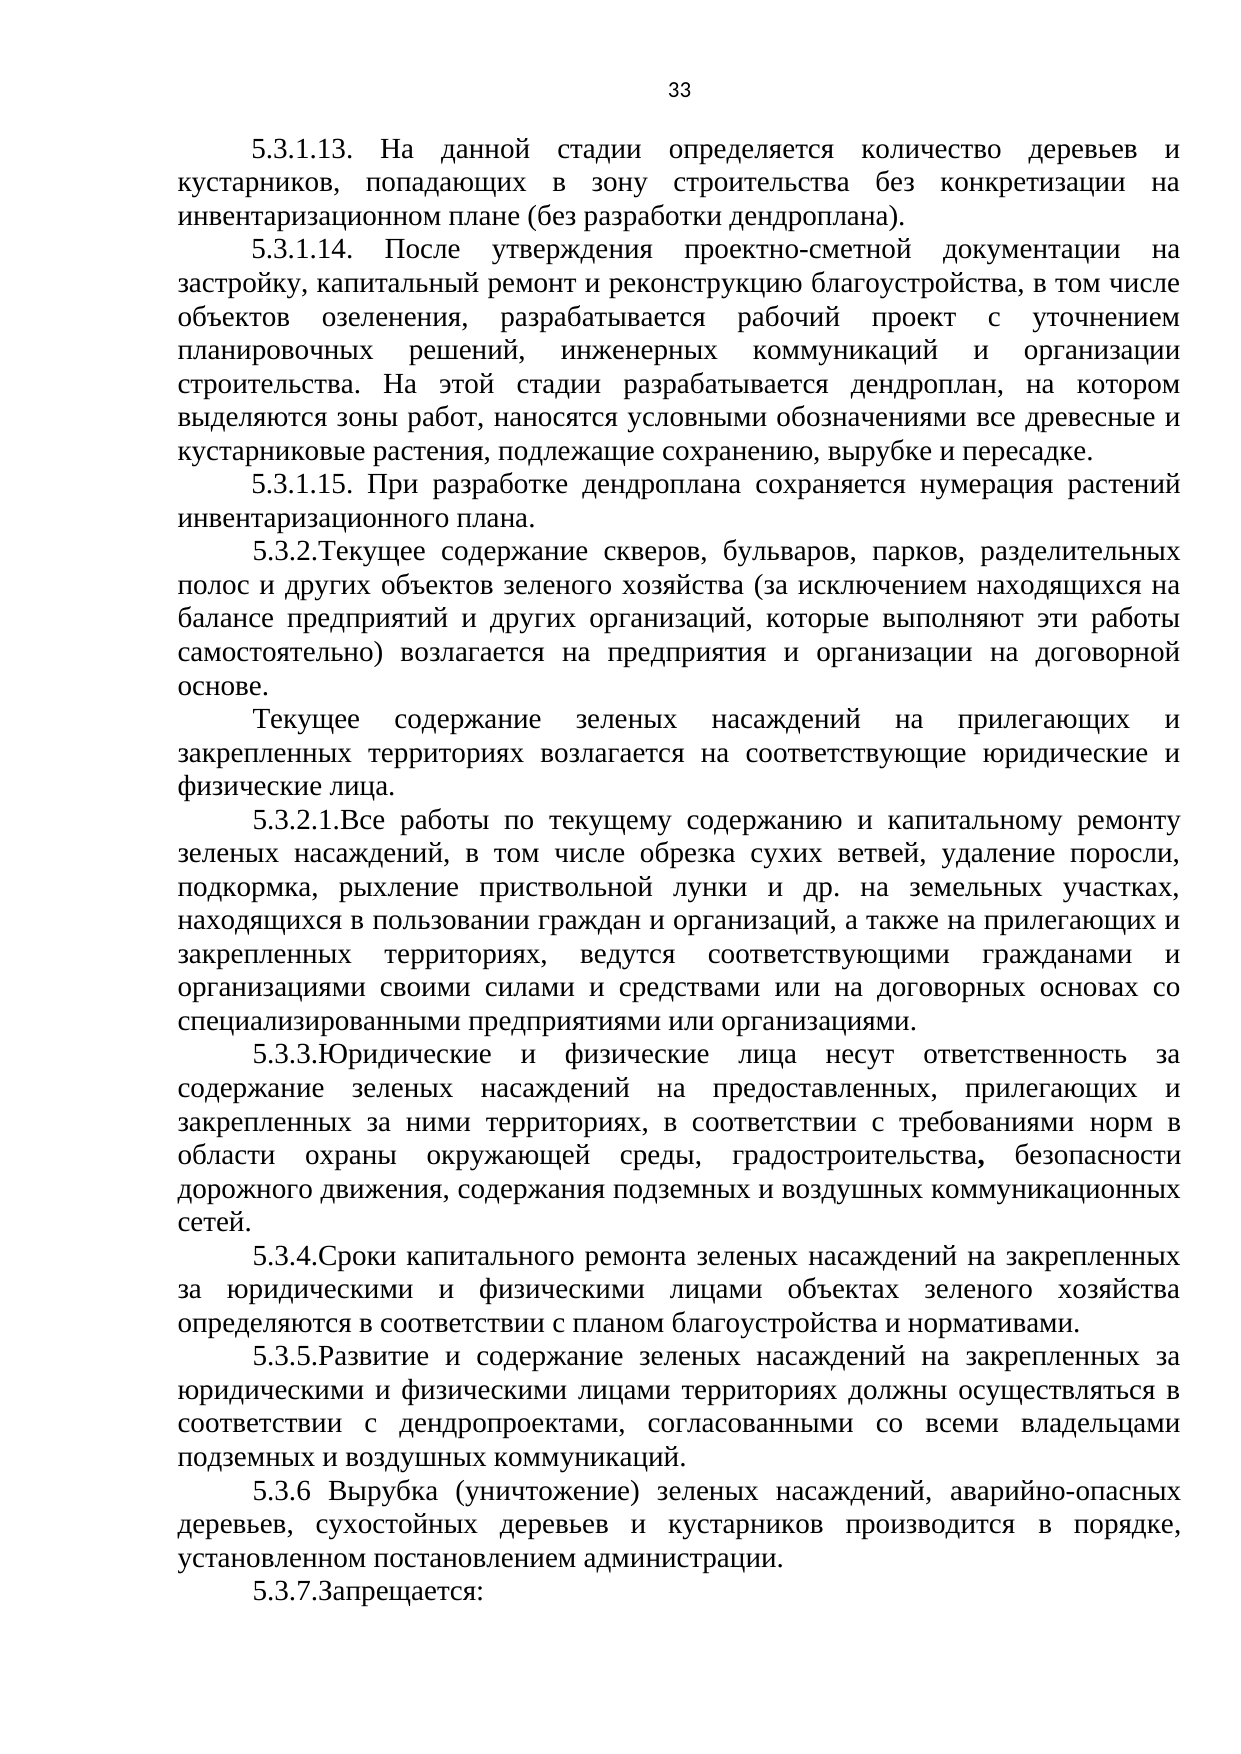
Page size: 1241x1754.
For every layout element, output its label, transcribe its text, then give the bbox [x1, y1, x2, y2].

text 5.3.4.Сроки капитального ремонта зеленых насаждений на закрепленных за юридическими и физическими лицами объектах зеленого хозяйства определяются в соответствии с планом благоустройства и нормативами. [177, 1238, 1181, 1338]
text 5.3.5.Развитие и содержание зеленых насаждений на закрепленных за юридическими и физическими лицами территориях должны осуществляться в соответствии с дендропроектами, согласованными со всеми владельцами подземных и воздушных коммуникаций. [177, 1338, 1181, 1473]
text 5.3.2.Текущее содержание скверов, бульваров, парков, разделительных полос и других объектов зеленого хозяйства (за исключением находящихся на балансе предприятий и других организаций, которые выполняют эти работы самостоятельно) возлагается на предприятия и организации на договорной основе. [177, 533, 1181, 701]
text 5.3.1.14. После утверждения проектно-сметной документации на застройку, капитальный ремонт и реконструкцию благоустройства, в том числе объектов озеленения, разрабатывается рабочий проект с уточнением планировочных решений, инженерных коммуникаций и организации строительства. На этой стадии разрабатывается дендроплан, на котором выделяются зоны работ, наносятся условными обозначениями все древесные и кустарниковые растения, подлежащие сохранению, вырубке и пересадке. [177, 232, 1181, 466]
text 5.3.2.1.Все работы по текущему содержанию и капитальному ремонту зеленых насаждений, в том числе обрезка сухих ветвей, удаление поросли, подкормка, рыхление приствольной лунки и др. на земельных участках, находящихся в пользовании граждан и организаций, а также на прилегающих и закрепленных территориях, ведутся соответствующими гражданами и организациями своими силами и средствами или на договорных основах со специализированными предприятиями или организациями. [177, 802, 1181, 1037]
text 5.3.1.15. При разработке дендроплана сохраняется нумерация растений инвентаризационного плана. [177, 466, 1181, 533]
text 5.3.1.13. На данной стадии определяется количество деревьев и кустарников, попадающих в зону строительства без конкретизации на инвентаризационном плане (без разработки дендроплана). [177, 131, 1181, 232]
text 5.3.3.Юридические и физические лица несут ответственность за содержание зеленых насаждений на предоставленных, прилегающих и закрепленных за ними территориях, в соответствии с требованиями норм в области охраны окружающей среды, градостроительства, безопасности дорожного движения, содержания подземных и воздушных коммуникационных сетей. [177, 1037, 1181, 1238]
text Текущее содержание зеленых насаждений на прилегающих и закрепленных территориях возлагается на соответствующие юридические и физические лица. [177, 701, 1181, 802]
text 5.3.6 Вырубка (уничтожение) зеленых насаждений, аварийно-опасных деревьев, сухостойных деревьев и кустарников производится в порядке, установленном постановлением администрации. [177, 1473, 1181, 1573]
text 5.3.7.Запрещается: [177, 1573, 1181, 1607]
